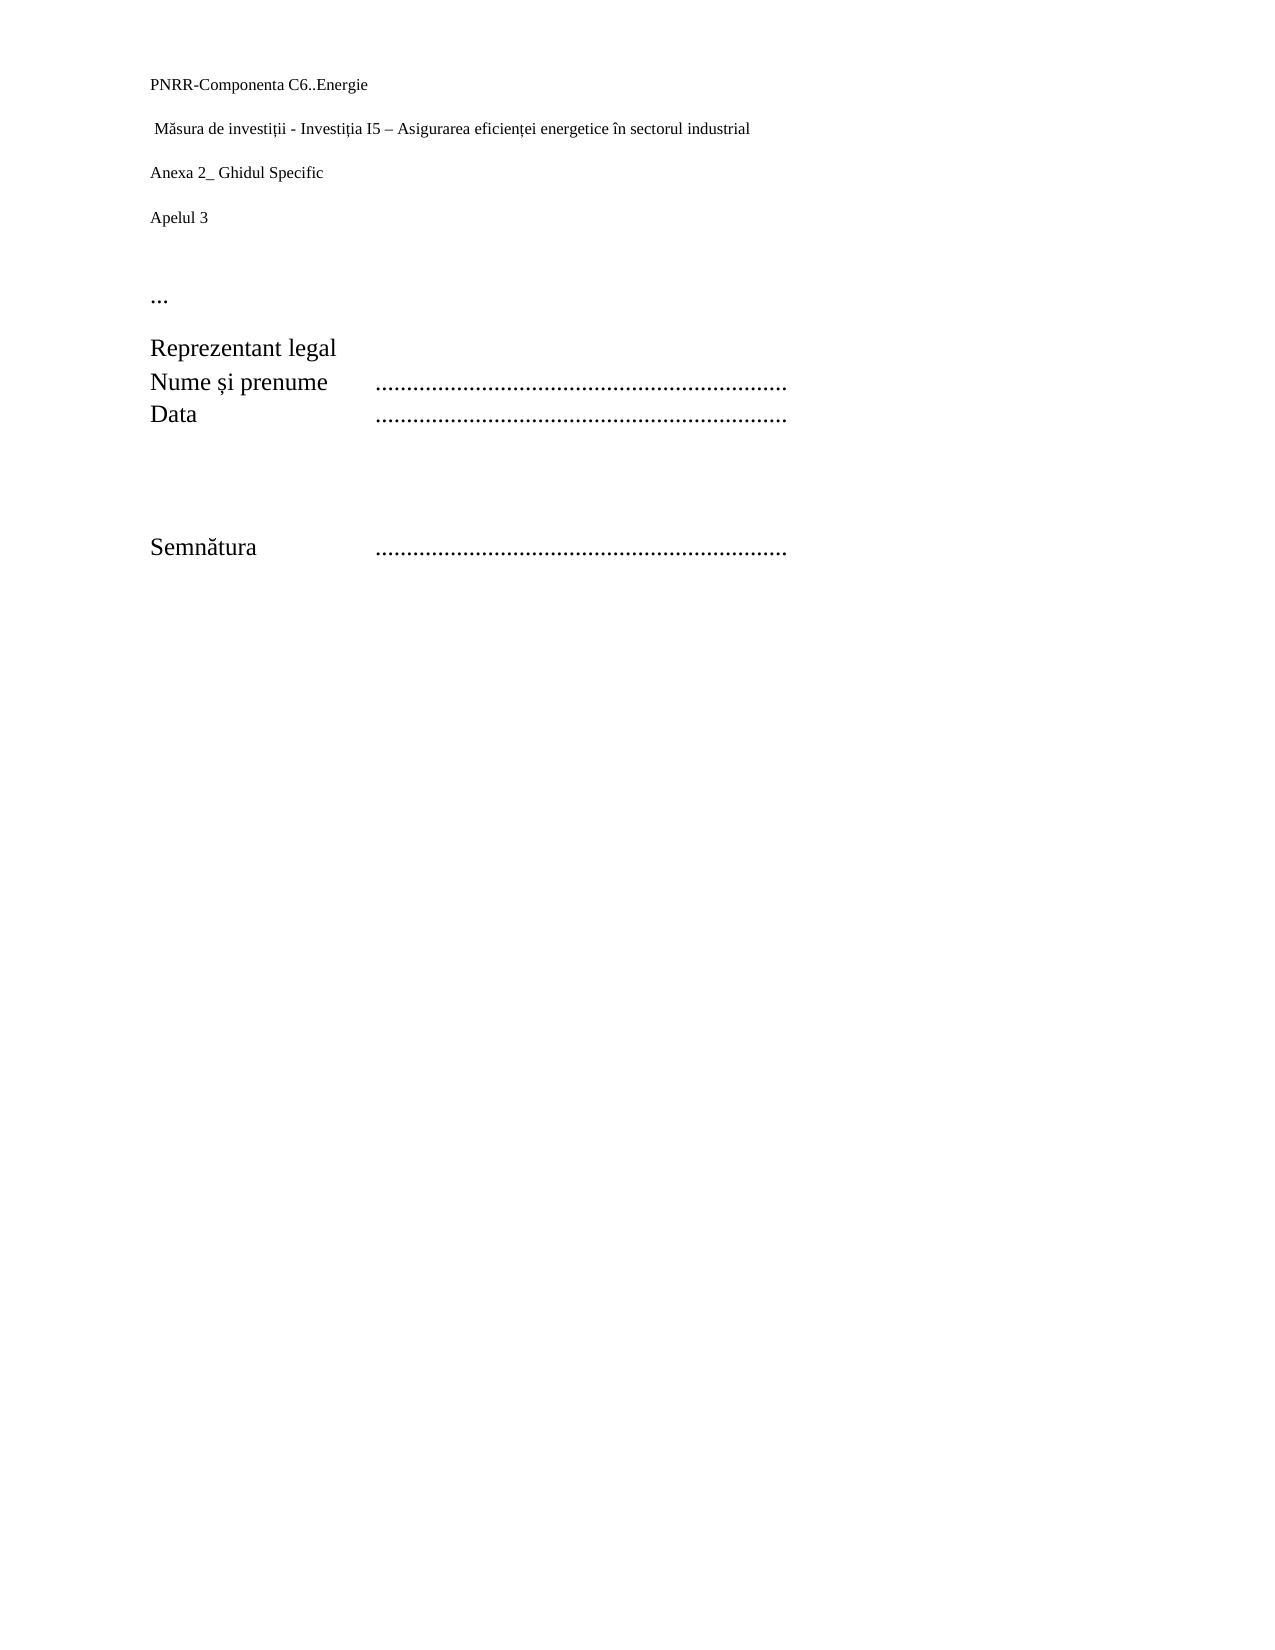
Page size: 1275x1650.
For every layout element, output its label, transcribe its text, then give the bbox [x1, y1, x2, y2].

text ... [150, 280, 1125, 308]
text Reprezentant legal [150, 333, 1125, 362]
text Nume și prenume .................................................................. [150, 367, 1125, 395]
text Data .................................................................. [150, 399, 1125, 428]
text Semnătura .................................................................. [150, 532, 1125, 560]
